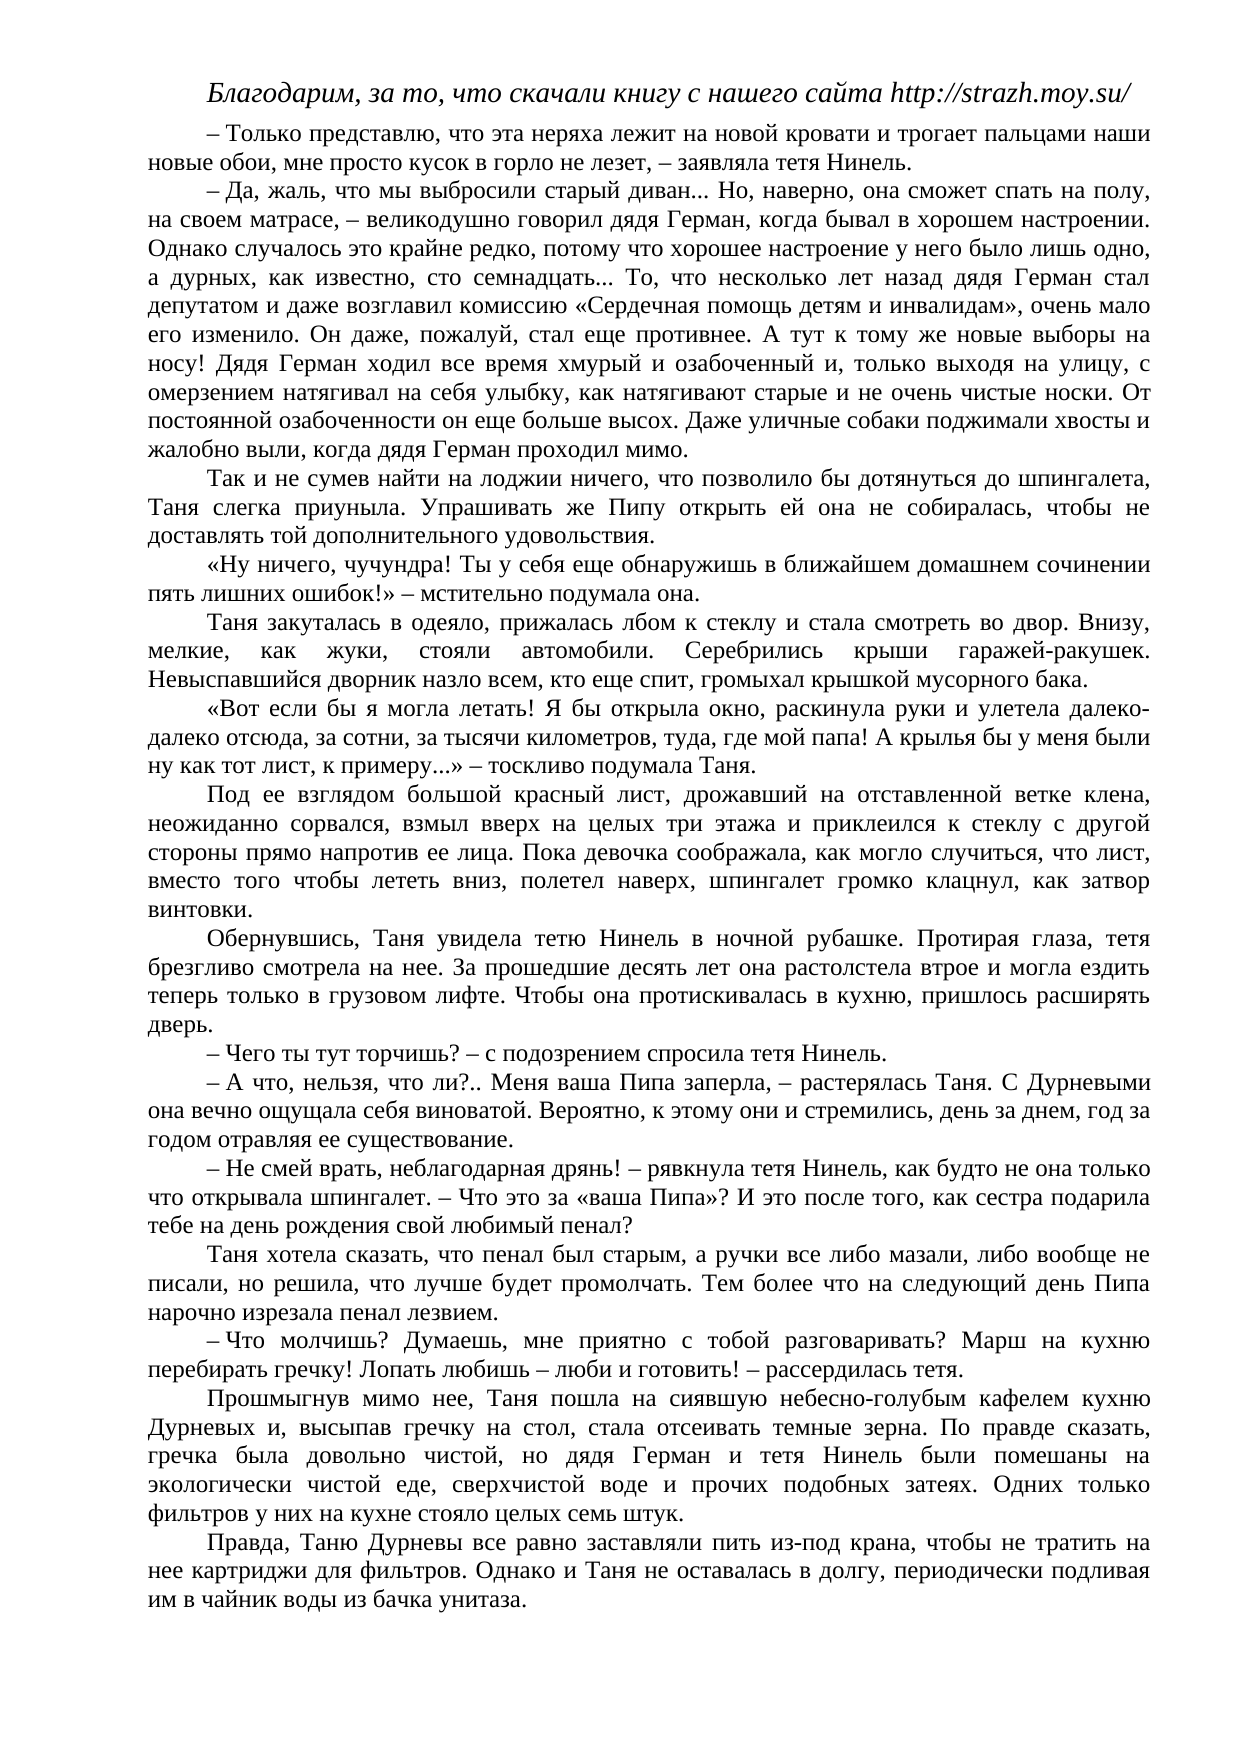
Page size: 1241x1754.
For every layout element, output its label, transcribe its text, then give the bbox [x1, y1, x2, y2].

text «Ну ничего, чучундра! Ты у себя еще обнаружишь в ближайшем домашнем сочинении пять лишних ошибок!» – мстительно подумала она. [148, 549, 1152, 607]
text Под ее взглядом большой красный лист, дрожавший на отставленной ветке клена, неожиданно сорвался, взмыл вверх на целых три этажа и приклеился к стеклу с другой стороны прямо напротив ее лица. Пока девочка соображала, как могло случиться, что лист, вместо того чтобы лететь вниз, полетел наверх, шпингалет громко клацнул, как затвор винтовки. [148, 779, 1152, 923]
text – Чего ты тут торчишь? – с подозрением спросила тетя Нинель. [148, 1038, 1152, 1067]
text Так и не сумев найти на лоджии ничего, что позволило бы дотянуться до шпингалета, Таня слегка приуныла. Упрашивать же Пипу открыть ей она не собиралась, чтобы не доставлять той дополнительного удовольствия. [148, 463, 1152, 549]
text Таня закуталась в одеяло, прижалась лбом к стеклу и стала смотреть во двор. Внизу, мелкие, как жуки, стояли автомобили. Серебрились крыши гаражей-ракушек. Невыспавшийся дворник назло всем, кто еще спит, громыхал крышкой мусорного бака. [148, 607, 1152, 693]
text «Вот если бы я могла летать! Я бы открыла окно, раскинула руки и улетела далеко-далеко отсюда, за сотни, за тысячи километров, туда, где мой папа! А крылья бы у меня были ну как тот лист, к примеру...» – тоскливо подумала Таня. [148, 693, 1152, 779]
text – Не смей врать, неблагодарная дрянь! – рявкнула тетя Нинель, как будто не она только что открывала шпингалет. – Что это за «ваша Пипа»? И это после того, как сестра подарила тебе на день рождения свой любимый пенал? [148, 1153, 1152, 1239]
text – Что молчишь? Думаешь, мне приятно с тобой разговаривать? Марш на кухню перебирать гречку! Лопать любишь – люби и готовить! – рассердилась тетя. [148, 1326, 1152, 1383]
text – А что, нельзя, что ли?.. Меня ваша Пипа заперла, – растерялась Таня. С Дурневыми она вечно ощущала себя виноватой. Вероятно, к этому они и стремились, день за днем, год за годом отравляя ее существование. [148, 1067, 1152, 1153]
text Обернувшись, Таня увидела тетю Нинель в ночной рубашке. Протирая глаза, тетя брезгливо смотрела на нее. За прошедшие десять лет она растолстела втрое и могла ездить теперь только в грузовом лифте. Чтобы она протискивалась в кухню, пришлось расширять дверь. [148, 923, 1152, 1038]
text – Да, жаль, что мы выбросили старый диван... Но, наверно, она сможет спать на полу, на своем матрасе, – великодушно говорил дядя Герман, когда бывал в хорошем настроении. Однако случалось это крайне редко, потому что хорошее настроение у него было лишь одно, а дурных, как известно, сто семнадцать... То, что несколько лет назад дядя Герман стал депутатом и даже возглавил комиссию «Сердечная помощь детям и инвалидам», очень мало его изменило. Он даже, пожалуй, стал еще противнее. А тут к тому же новые выборы на носу! Дядя Герман ходил все время хмурый и озабоченный и, только выходя на улицу, с омерзением натягивал на себя улыбку, как натягивают старые и не очень чистые носки. От постоянной озабоченности он еще больше высох. Даже уличные собаки поджимали хвосты и жалобно выли, когда дядя Герман проходил мимо. [148, 176, 1152, 463]
text Таня хотела сказать, что пенал был старым, а ручки все либо мазали, либо вообще не писали, но решила, что лучше будет промолчать. Тем более что на следующий день Пипа нарочно изрезала пенал лезвием. [148, 1239, 1152, 1326]
text Правда, Таню Дурневы все равно заставляли пить из-под крана, чтобы не тратить на нее картриджи для фильтров. Однако и Таня не оставалась в долгу, периодически подливая им в чайник воды из бачка унитаза. [148, 1527, 1152, 1613]
text – Только представлю, что эта неряха лежит на новой кровати и трогает пальцами наши новые обои, мне просто кусок в горло не лезет, – заявляла тетя Нинель. [148, 118, 1152, 176]
text Прошмыгнув мимо нее, Таня пошла на сиявшую небесно-голубым кафелем кухню Дурневых и, высыпав гречку на стол, стала отсеивать темные зерна. По правде сказать, гречка была довольно чистой, но дядя Герман и тетя Нинель были помешаны на экологически чистой еде, сверхчистой воде и прочих подобных затеях. Одних только фильтров у них на кухне стояло целых семь штук. [148, 1383, 1152, 1527]
